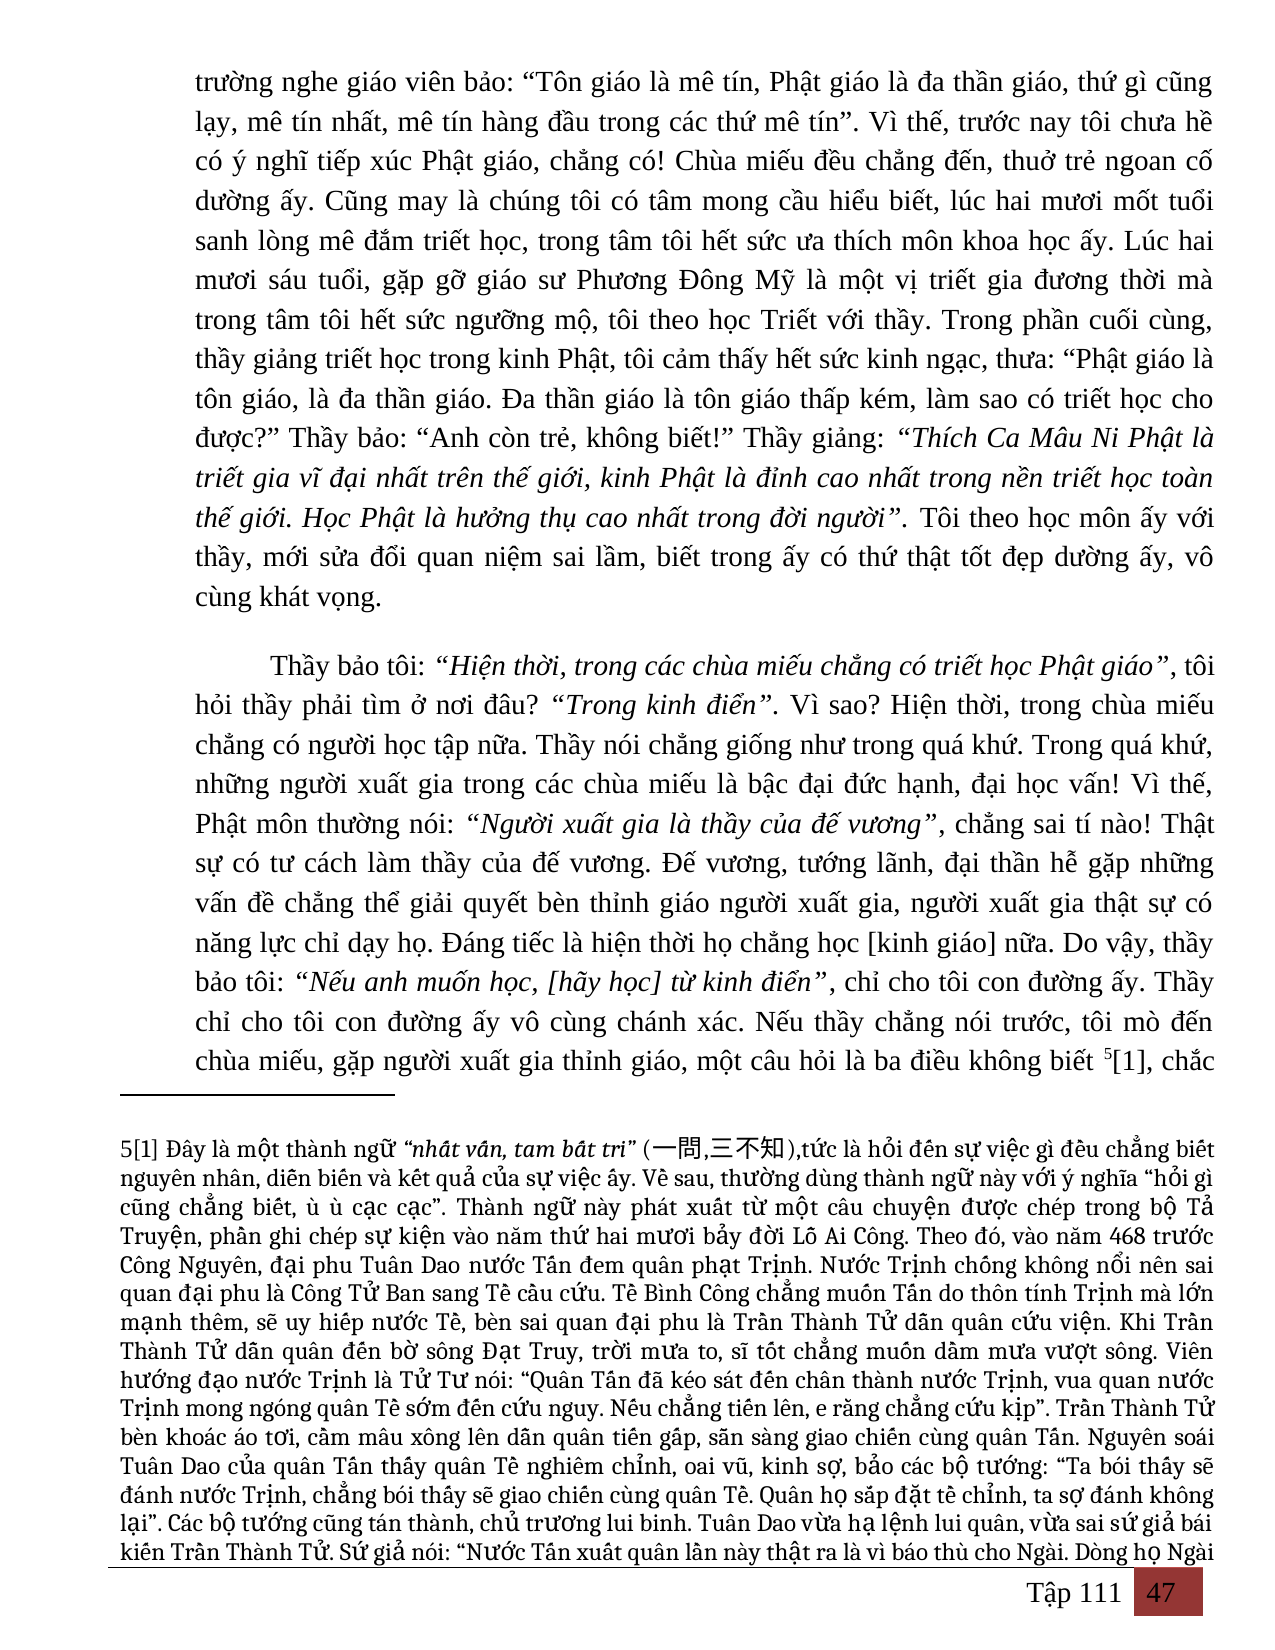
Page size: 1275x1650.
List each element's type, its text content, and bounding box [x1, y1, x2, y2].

text Thầy bảo tôi: “Hiện thời, trong các chùa miếu chẳng có triết học Phật giáo”, tôi hỏi thầy phải tìm ở nơi đâu? “Trong kinh điển”. Vì sao? Hiện thời, trong chùa miếu chẳng có người học tập nữa. Thầy nói chẳng giống như trong quá khứ. Trong quá khứ, những người xuất gia trong các chùa miếu là bậc đại đức hạnh, đại học vấn! Vì thế, Phật môn thường nói: “Người xuất gia là thầy của đế vương”, chẳng sai tí nào! Thật sự có tư cách làm thầy của đế vương. Đế vương, tướng lãnh, đại thần hễ gặp những vấn đề chẳng thể giải quyết bèn thỉnh giáo người xuất gia, người xuất gia thật sự có năng lực chỉ dạy họ. Đáng tiếc là hiện thời họ chẳng học [kinh giáo] nữa. Do vậy, thầy bảo tôi: “Nếu anh muốn học, [hãy học] từ kinh điển”, chỉ cho tôi con đường ấy. Thầy chỉ cho tôi con đường ấy vô cùng chánh xác. Nếu thầy chẳng nói trước, tôi mò đến chùa miếu, gặp người xuất gia thỉnh giáo, một câu hỏi là ba điều không biết [1], chắc chắn tôi sẽ ngờ vực lời thầy, [cho là] lời thầy nói chẳng phải là sự thật. Thầy đã dặn dò trước: “Người xuất gia chẳng nghiêm túc học tập”. Sau khi đã học thì phải làm được, đó là Tập. Quý vị học rồi nhưng chẳng làm được, đó là giả, vô dụng! Há chẳng phải là trong Phật giáo có khoa học cao cấp? Chúng tôi đã học Phật nhiều năm ngần ấy, biết Phật giáo không chỉ có khoa học cao cấp, mà còn có triết học cao cấp. Khoa học và triết học đều đạt tới đỉnh cao tột bậc. Những phát hiện gần đây nhất trong Lượng Tử Lực Học giống hệt như trong kinh Đại Thừa đã nói. [120, 643, 1215, 1079]
